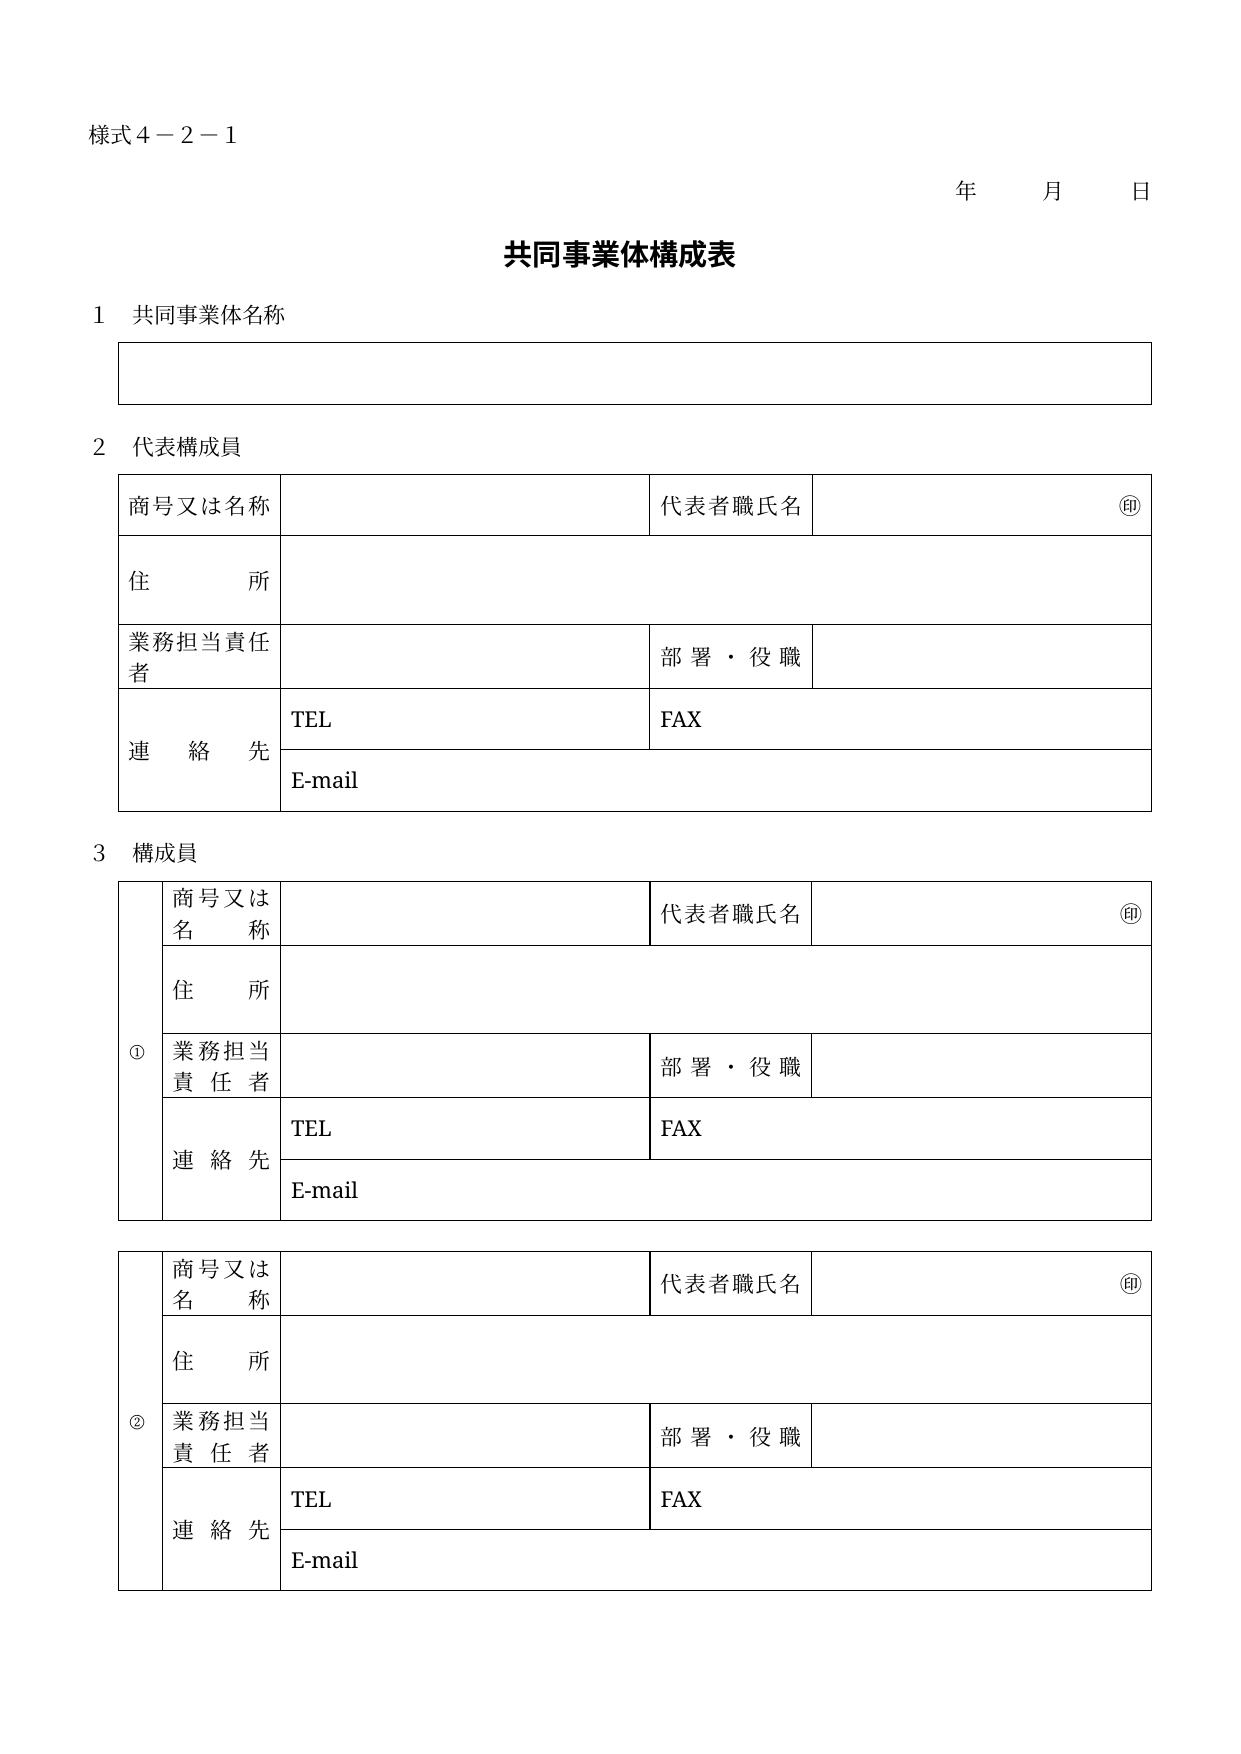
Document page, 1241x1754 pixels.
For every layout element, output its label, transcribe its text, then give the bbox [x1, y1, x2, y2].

table_header [281, 475, 649, 535]
table_header ㊞ [813, 475, 1151, 535]
table_header [281, 1252, 649, 1315]
table_cell 住所 [163, 946, 280, 1033]
table_header 代表者職氏名 [650, 475, 812, 535]
table_cell 部署・役職 [651, 1404, 811, 1467]
table_header [119, 343, 1151, 404]
table_cell FAX [651, 1468, 723, 1529]
table_cell 住所 [163, 1316, 280, 1403]
table_header 代表者職氏名 [651, 882, 811, 944]
table_cell E-mail [281, 1160, 369, 1220]
table_cell [281, 536, 1151, 624]
table_cell E-mail [281, 750, 369, 811]
table_cell [281, 625, 649, 688]
table_cell TEL [281, 1098, 369, 1158]
table_cell [281, 1034, 649, 1097]
table_cell [281, 1404, 649, 1467]
table_cell 連絡先 [119, 689, 280, 811]
text 共同事業体構成表 [89, 231, 1152, 273]
table_cell TEL [281, 689, 369, 749]
table_cell [369, 750, 1151, 811]
table_header 代表者職氏名 [651, 1252, 811, 1315]
table_cell [281, 1316, 1151, 1403]
table_header [281, 882, 649, 944]
table_cell 部署・役職 [650, 625, 812, 688]
table_cell 住所 [119, 536, 280, 624]
text 年 月 日 [89, 174, 1152, 206]
table_cell [369, 1098, 649, 1158]
table_cell [812, 1404, 1151, 1467]
table_cell [369, 689, 649, 749]
text ２ 代表構成員 [89, 430, 1152, 461]
table_cell [724, 689, 1151, 749]
table_cell FAX [650, 689, 724, 749]
table_cell 業務担当責任者 [119, 625, 280, 688]
table_cell [723, 1468, 1151, 1529]
text ３ 構成員 [89, 837, 1152, 868]
table_cell [723, 1098, 1151, 1158]
table_header ㊞ [812, 882, 1151, 944]
table_cell [813, 625, 1151, 688]
table_header ㊞ [812, 1252, 1151, 1315]
table_cell [369, 1160, 1151, 1220]
table_cell E-mail [281, 1530, 369, 1590]
table_cell 連絡先 [163, 1468, 280, 1590]
table_cell 業務担当責任者 [163, 1034, 280, 1097]
table_cell [812, 1034, 1151, 1097]
table_cell [369, 1468, 649, 1529]
table_cell [281, 946, 1151, 1033]
table_header ② [119, 1252, 162, 1590]
table_header 商号又は名称 [163, 882, 280, 944]
table_cell 連絡先 [163, 1098, 280, 1220]
table_header 商号又は名称 [163, 1252, 280, 1315]
text 様式４－２－１ [89, 118, 1152, 149]
table_header ① [119, 882, 162, 1220]
table_cell 部署・役職 [651, 1034, 811, 1097]
table_cell FAX [651, 1098, 723, 1158]
table_cell [369, 1530, 1151, 1590]
table_header 商号又は名称 [119, 475, 280, 535]
table_cell 業務担当責任者 [163, 1404, 280, 1467]
text １ 共同事業体名称 [89, 298, 1152, 330]
table_cell TEL [281, 1468, 369, 1529]
